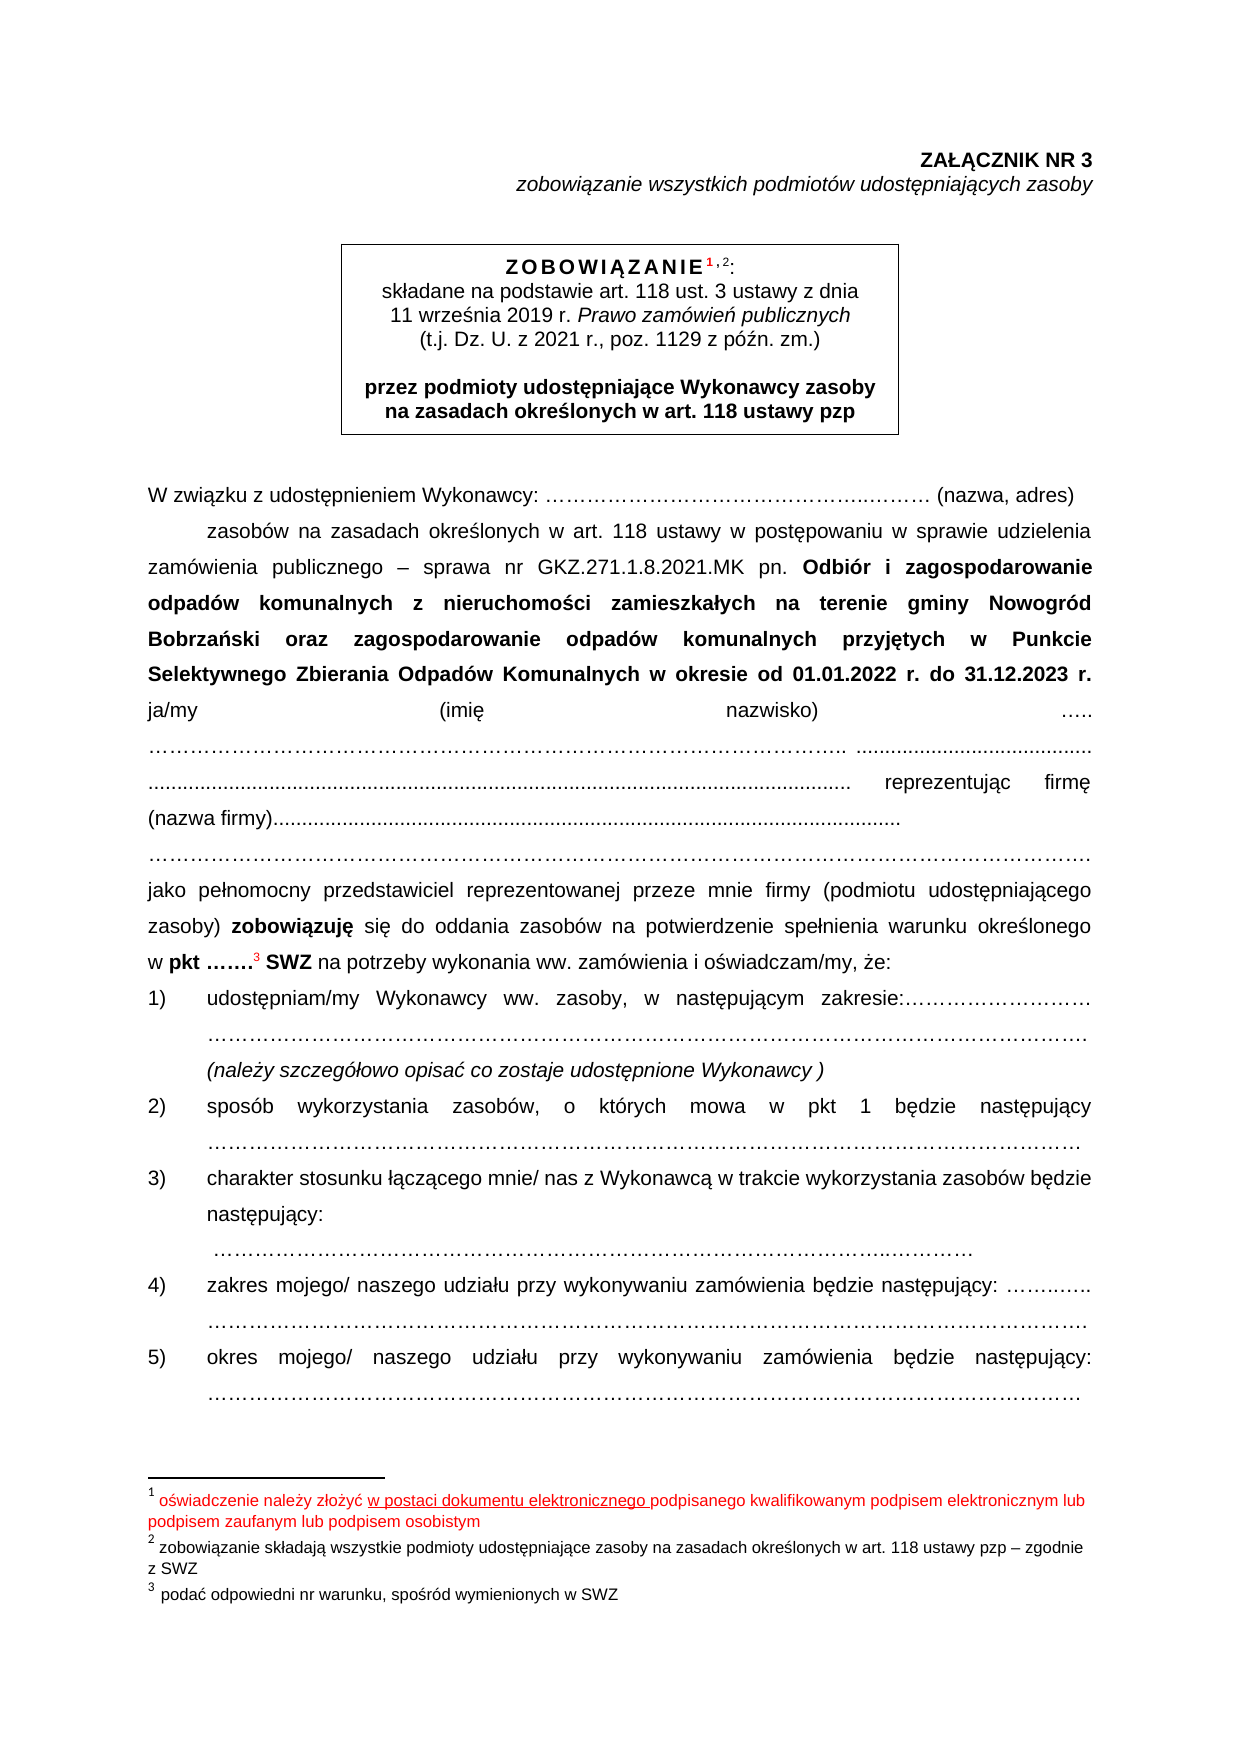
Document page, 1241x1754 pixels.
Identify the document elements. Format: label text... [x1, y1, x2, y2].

text ZAŁĄCZNIK NR 3 [148, 148, 1093, 172]
list charakter stosunku łączącego mnie/ nas z Wykonawcą w trakcie wykorzystania zasobów będzie następujący: [148, 1165, 1093, 1225]
text jako pełnomocny przedstawiciel reprezentowanej przeze mnie firmy (podmiotu udostępniającego zasoby) zobowiązuję się do oddania zasobów na potwierdzenie spełnienia warunku określonego w pkt ……. SWZ na potrzeby wykonania ww. zamówienia i oświadczam/my, że: [148, 878, 1093, 974]
text ………………………………………………………………………………………………………………………. [148, 842, 1093, 866]
list udostępniam/my Wykonawcy ww. zasoby, w następującym zakresie:……………………… ………………………………………………………………………………………………………………. (należy szczegółowo opisać co zostaje udostępnione Wykonawcy ) [148, 986, 1093, 1082]
text zobowiązanie wszystkich podmiotów udostępniających zasoby [148, 172, 1093, 196]
list sposób wykorzystania zasobów, o których mowa w pkt 1 będzie następujący ……………………………………………………………………………………………………………… [148, 1093, 1093, 1153]
text W związku z udostępnieniem Wykonawcy: ………………………………………..……… (nazwa, adres) [148, 483, 1093, 507]
list zakres mojego/ naszego udziału przy wykonywaniu zamówienia będzie następujący: ……..….. ………………………………………………………………………………………………………………. [148, 1273, 1093, 1333]
list okres mojego/ naszego udziału przy wykonywaniu zamówienia będzie następujący: ……………………………………………………………………………………………………………… [148, 1345, 1093, 1405]
list ……………………………………………………………………………………..………… [207, 1237, 1093, 1261]
text zasobów na zasadach określonych w art. 118 ustawy w postępowaniu w sprawie udzielenia zamówienia publicznego – sprawa nr GKZ.271.1.8.2021.MK pn. Odbiór i zagospodarowanie odpadów komunalnych z nieruchomości zamieszkałych na terenie gminy Nowogród Bobrzański oraz zagospodarowanie odpadów komunalnych przyjętych w Punkcie Selektywnego Zbierania Odpadów Komunalnych w okresie od 01.01.2022 r. do 31.12.2023 r. ja/my (imię nazwisko) …..……………………………………………………………………………………….. ................................................................................................................................................................... reprezentując firmę (nazwa firmy)............................................................................................................. [148, 518, 1093, 830]
table_header zobowiązanie,: składane na podstawie art. 118 ust. 3 ustawy z dnia 11 września 2019 r. Prawo zamówień publicznych (t.j. Dz. U. z 2021 r., poz. 1129 z późn. zm.) przez podmioty udostępniające Wykonawcy zasoby na zasadach określonych w art. 118 ustawy pzp [342, 245, 898, 434]
